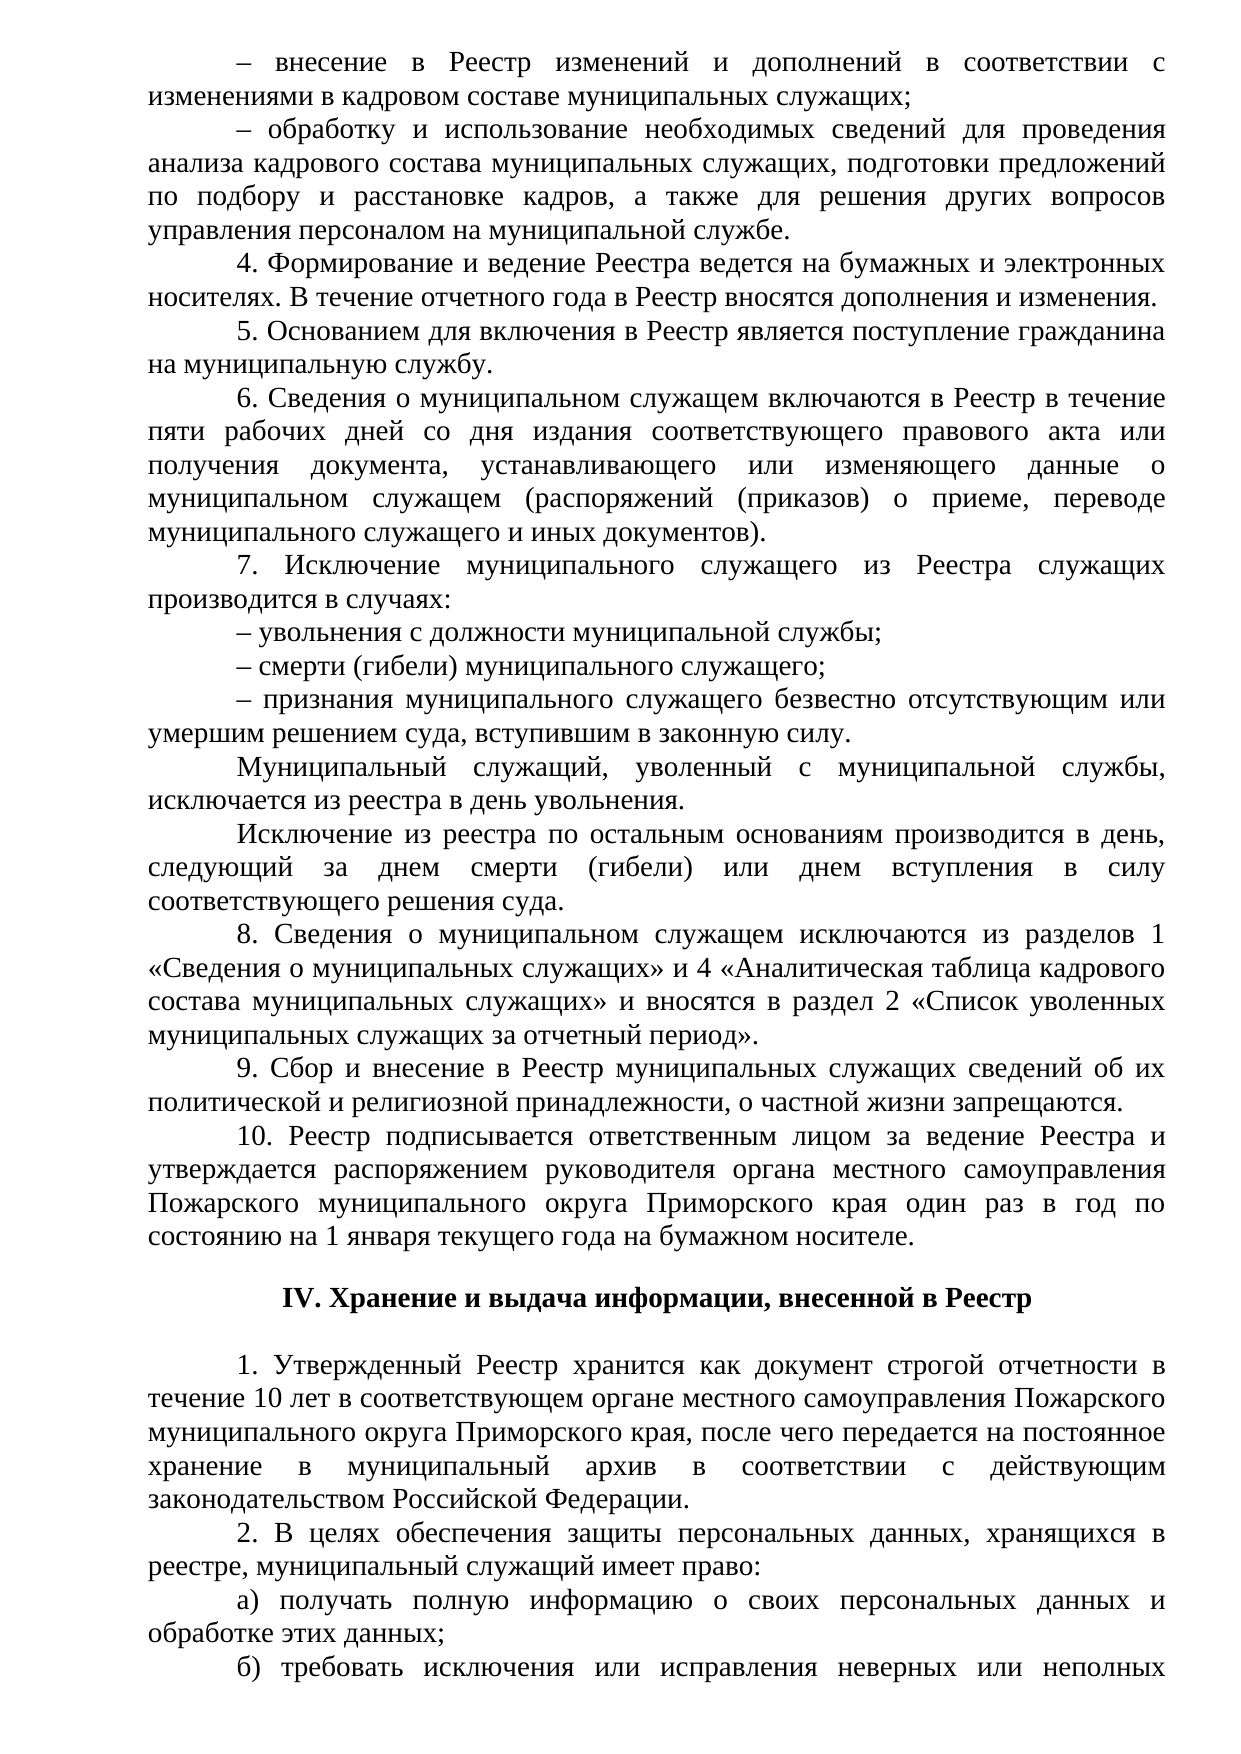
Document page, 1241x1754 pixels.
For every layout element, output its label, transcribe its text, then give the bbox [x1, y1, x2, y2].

title IV. Хранение и выдача информации, внесенной в Реестр [148, 1280, 1167, 1313]
text 4. Формирование и ведение Реестра ведется на бумажных и электронных носителях. В течение отчетного года в Реестр вносятся дополнения и изменения. [148, 246, 1167, 313]
text 7. Исключение муниципального служащего из Реестра служащих производится в случаях: [148, 547, 1167, 614]
text а) получать полную информацию о своих персональных данных и обработке этих данных; [148, 1582, 1167, 1649]
text 10. Реестр подписывается ответственным лицом за ведение Реестра и утверждается распоряжением руководителя органа местного самоуправления Пожарского муниципального округа Приморского края один раз в год по состоянию на 1 января текущего года на бумажном носителе. [148, 1118, 1167, 1252]
text 8. Сведения о муниципальном служащем исключаются из разделов 1 «Сведения о муниципальных служащих» и 4 «Аналитическая таблица кадрового состава муниципальных служащих» и вносятся в раздел 2 «Список уволенных муниципальных служащих за отчетный период». [148, 916, 1167, 1051]
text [148, 1649, 1167, 1682]
text – внесение в Реестр изменений и дополнений в соответствии с изменениями в кадровом составе муниципальных служащих; [148, 44, 1167, 111]
text – увольнения с должности муниципальной службы; [148, 614, 1167, 648]
text 2. В целях обеспечения защиты персональных данных, хранящихся в реестре, муниципальный служащий имеет право: [148, 1515, 1167, 1582]
text 1. Утвержденный Реестр хранится как документ строгой отчетности в течение 10 лет в соответствующем органе местного самоуправления Пожарского муниципального округа Приморского края, после чего передается на постоянное хранение в муниципальный архив в соответствии с действующим законодательством Российской Федерации. [148, 1347, 1167, 1515]
text 5. Основанием для включения в Реестр является поступление гражданина на муниципальную службу. [148, 313, 1167, 380]
text Исключение из реестра по остальным основаниям производится в день, следующий за днем смерти (гибели) или днем вступления в силу соответствующего решения суда. [148, 816, 1167, 916]
text – признания муниципального служащего безвестно отсутствующим или умершим решением суда, вступившим в законную силу. [148, 682, 1167, 749]
text – смерти (гибели) муниципального служащего; [148, 648, 1167, 682]
text – обработку и использование необходимых сведений для проведения анализа кадрового состава муниципальных служащих, подготовки предложений по подбору и расстановке кадров, а также для решения других вопросов управления персоналом на муниципальной службе. [148, 111, 1167, 246]
text Муниципальный служащий, уволенный с муниципальной службы, исключается из реестра в день увольнения. [148, 749, 1167, 816]
text 9. Сбор и внесение в Реестр муниципальных служащих сведений об их политической и религиозной принадлежности, о частной жизни запрещаются. [148, 1051, 1167, 1118]
text 6. Сведения о муниципальном служащем включаются в Реестр в течение пяти рабочих дней со дня издания соответствующего правового акта или получения документа, устанавливающего или изменяющего данные о муниципальном служащем (распоряжений (приказов) о приеме, переводе муниципального служащего и иных документов). [148, 380, 1167, 547]
